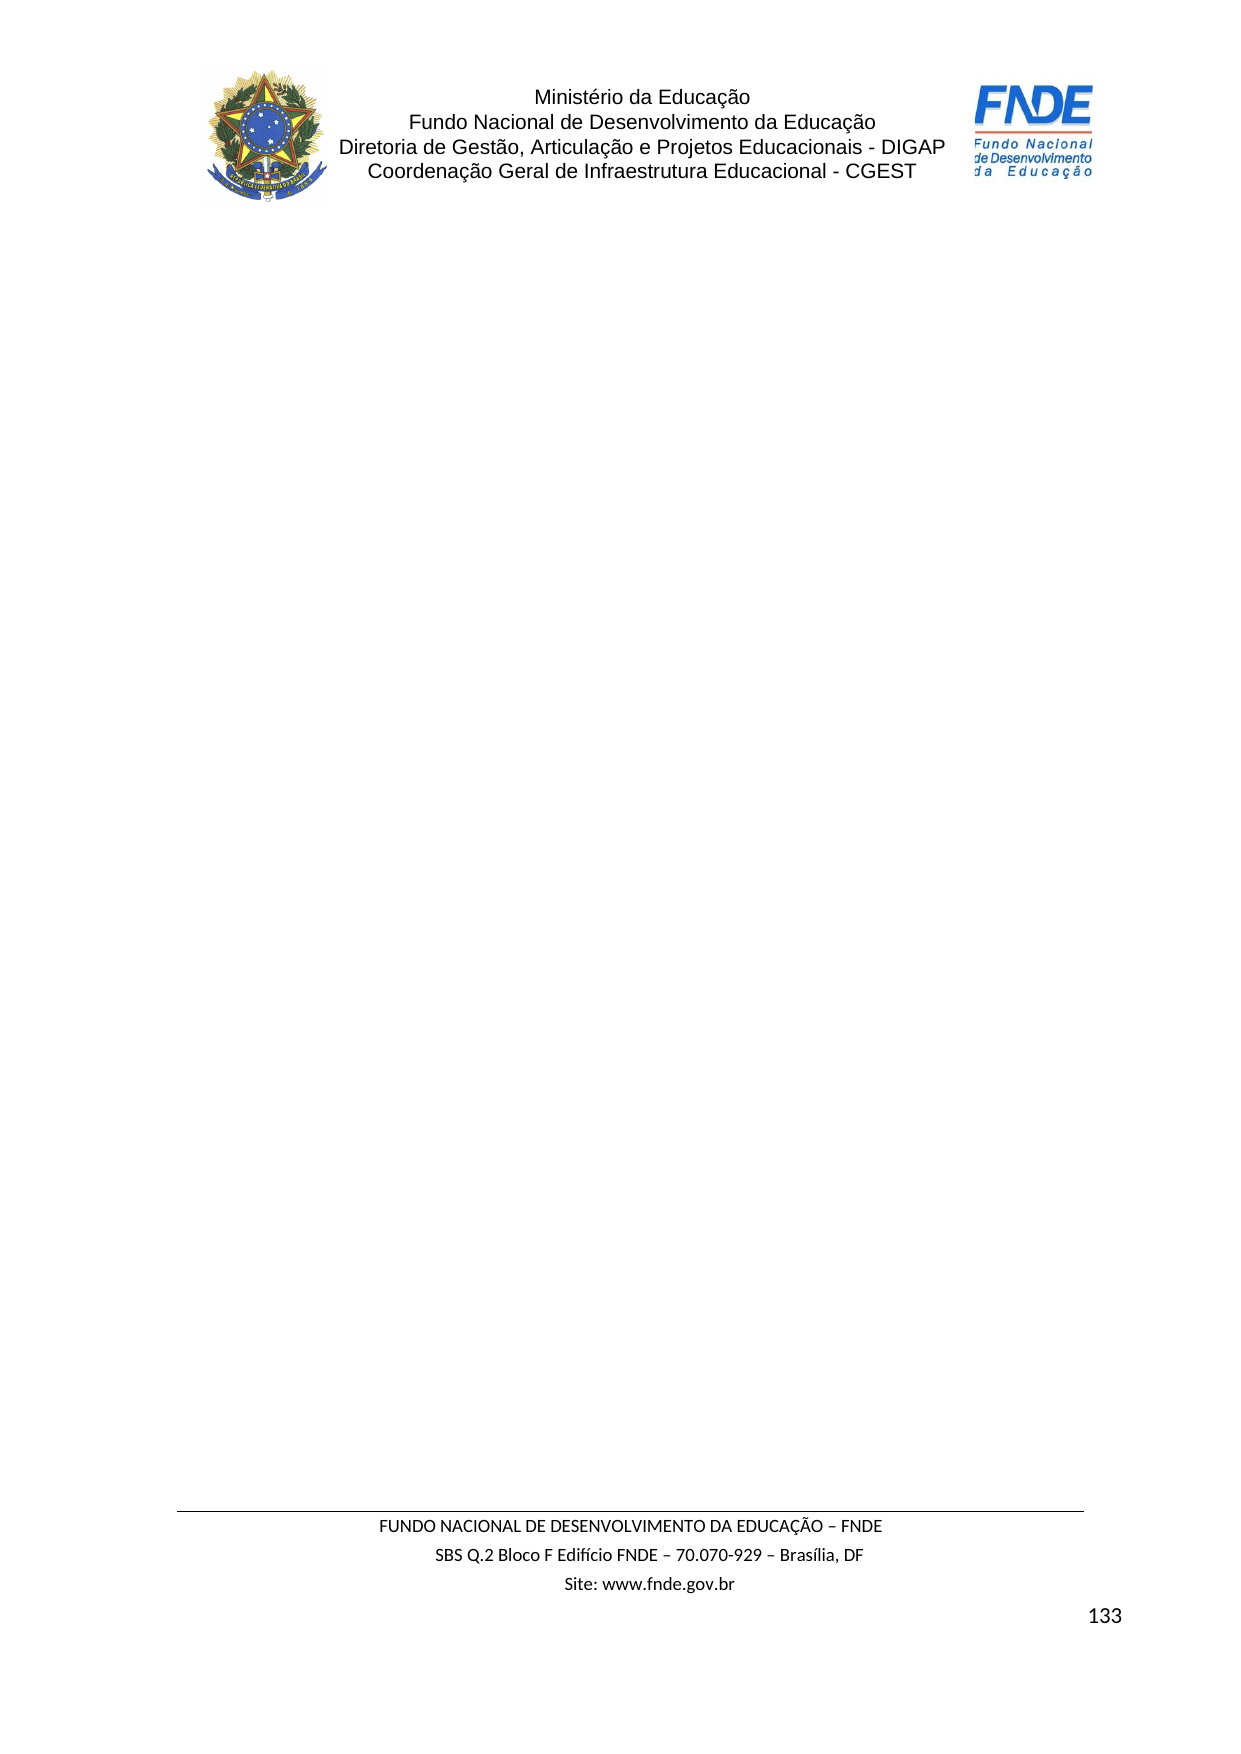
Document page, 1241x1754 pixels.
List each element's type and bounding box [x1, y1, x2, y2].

picture [198, 63, 333, 210]
picture [974, 78, 1093, 183]
